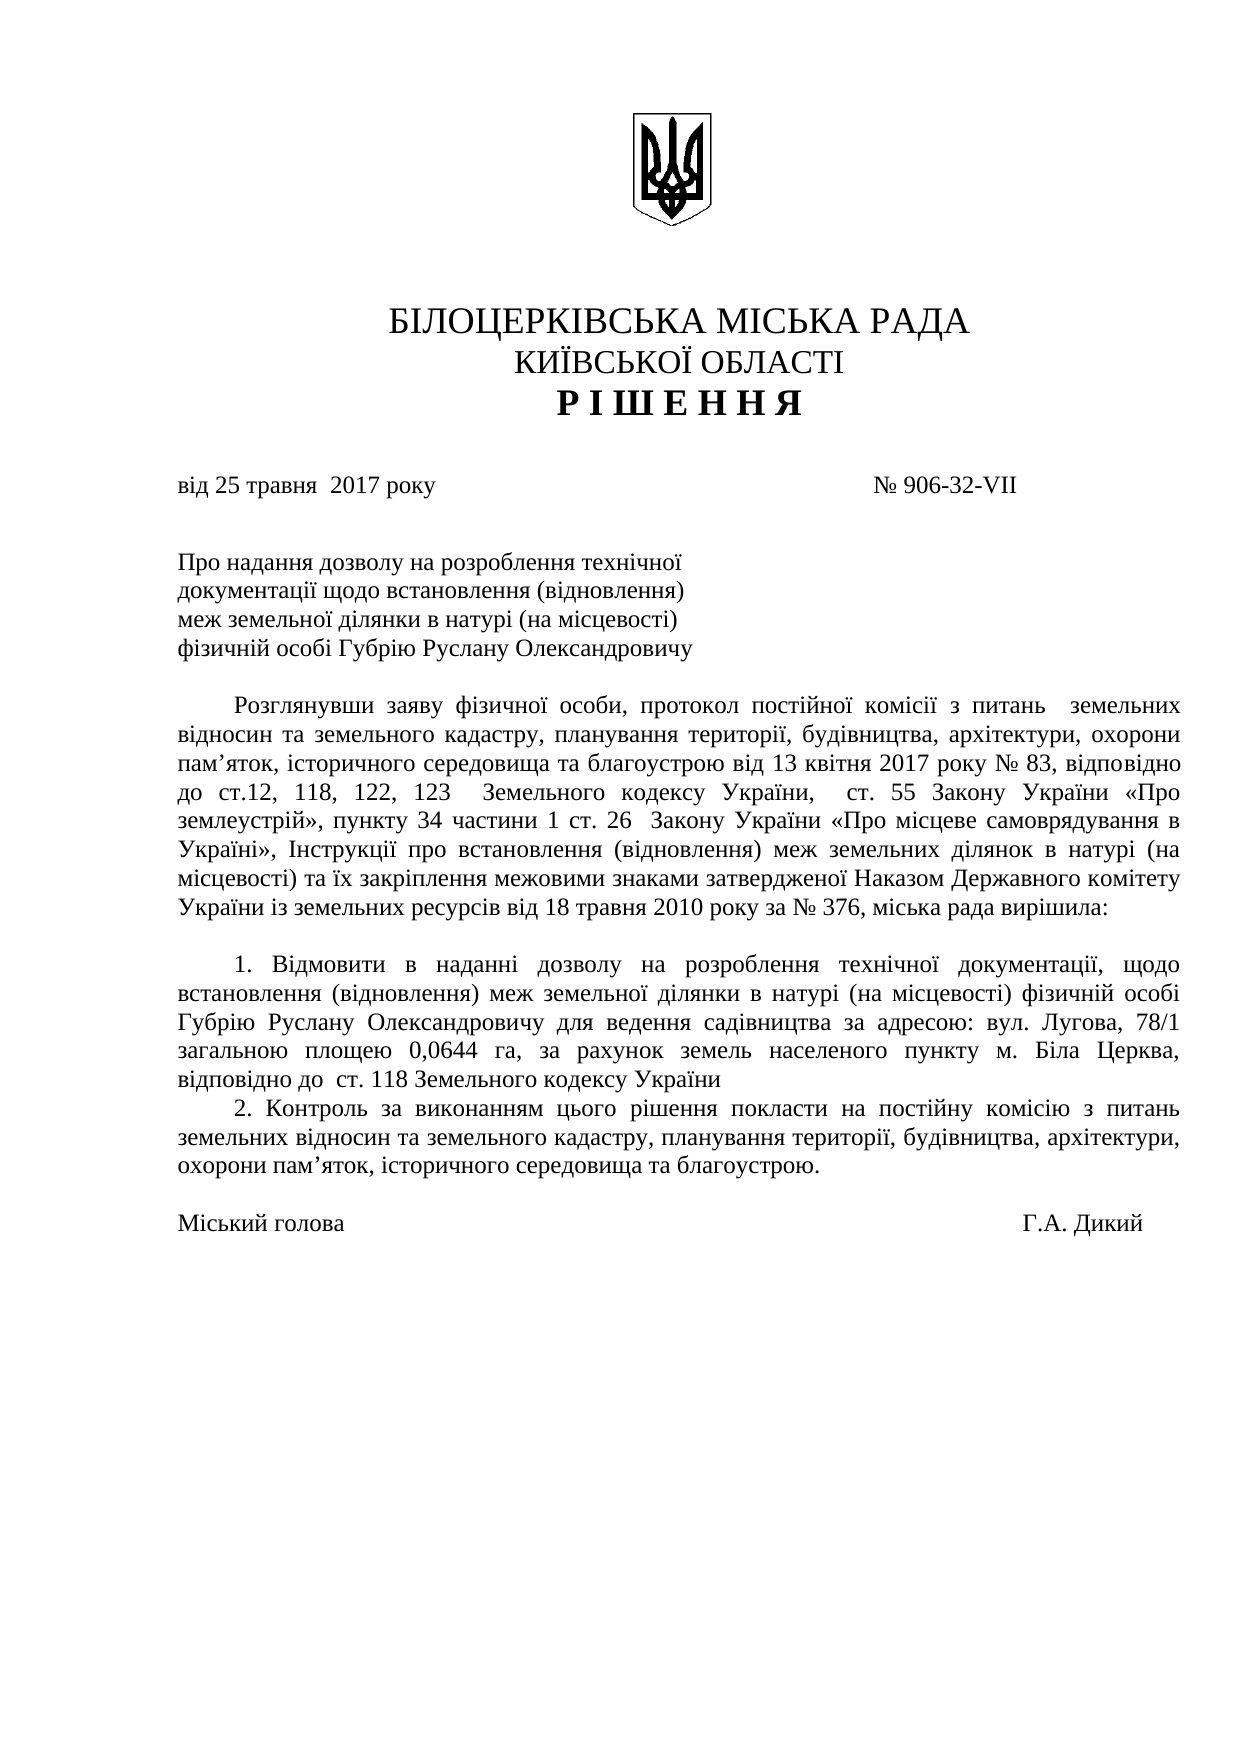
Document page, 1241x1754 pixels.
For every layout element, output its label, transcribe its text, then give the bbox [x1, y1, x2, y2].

text від 25 травня 2017 року № 906-32-VII [177, 470, 1181, 499]
text документації щодо встановлення (відновлення) [177, 576, 1181, 604]
text Міський голова Г.А. Дикий [177, 1208, 1181, 1237]
text Розглянувши заяву фізичної особи, протокол постійної комісії з питань земельних відносин та земельного кадастру, планування території, будівництва, архітектури, охорони пам’яток, історичного середовища та благоустрою від 13 квітня 2017 року № 83, відповідно до ст.12, 118, 122, 123 Земельного кодексу України, ст. 55 Закону України «Про землеустрій», пункту 34 частини 1 ст. 26 Закону України «Про місцеве самоврядування в Україні», Інструкції про встановлення (відновлення) меж земельних ділянок в натурі (на місцевості) та їх закріплення межовими знаками затвердженої Наказом Державного комітету України із земельних ресурсів від 18 травня 2010 року за № 376, міська рада вирішила: [177, 691, 1181, 921]
text Про надання дозволу на розроблення технічної [177, 547, 1181, 576]
text БІЛОЦЕРКІВСЬКА МІСЬКА РАДА [177, 299, 1181, 342]
text меж земельної ділянки в натурі (на місцевості) [177, 604, 1181, 633]
text Р І Ш Е Н Н Я [177, 380, 1181, 423]
text 2. Контроль за виконанням цього рішення покласти на постійну комісію з питань земельних відносин та земельного кадастру, планування території, будівництва, архітектури, охорони пам’яток, історичного середовища та благоустрою. [177, 1093, 1181, 1179]
text КИЇВСЬКОЇ ОБЛАСТІ [177, 342, 1181, 380]
picture [627, 106, 721, 234]
text 1. Відмовити в наданні дозволу на розроблення технічної документації, щодо встановлення (відновлення) меж земельної ділянки в натурі (на місцевості) фізичній особі Губрію Руслану Олександровичу для ведення садівництва за адресою: вул. Лугова, 78/1 загальною площею 0,0644 га, за рахунок земель населеного пункту м. Біла Церква, відповідно до ст. 118 Земельного кодексу України [177, 949, 1181, 1093]
text фізичній особі Губрію Руслану Олександровичу [177, 633, 1181, 662]
